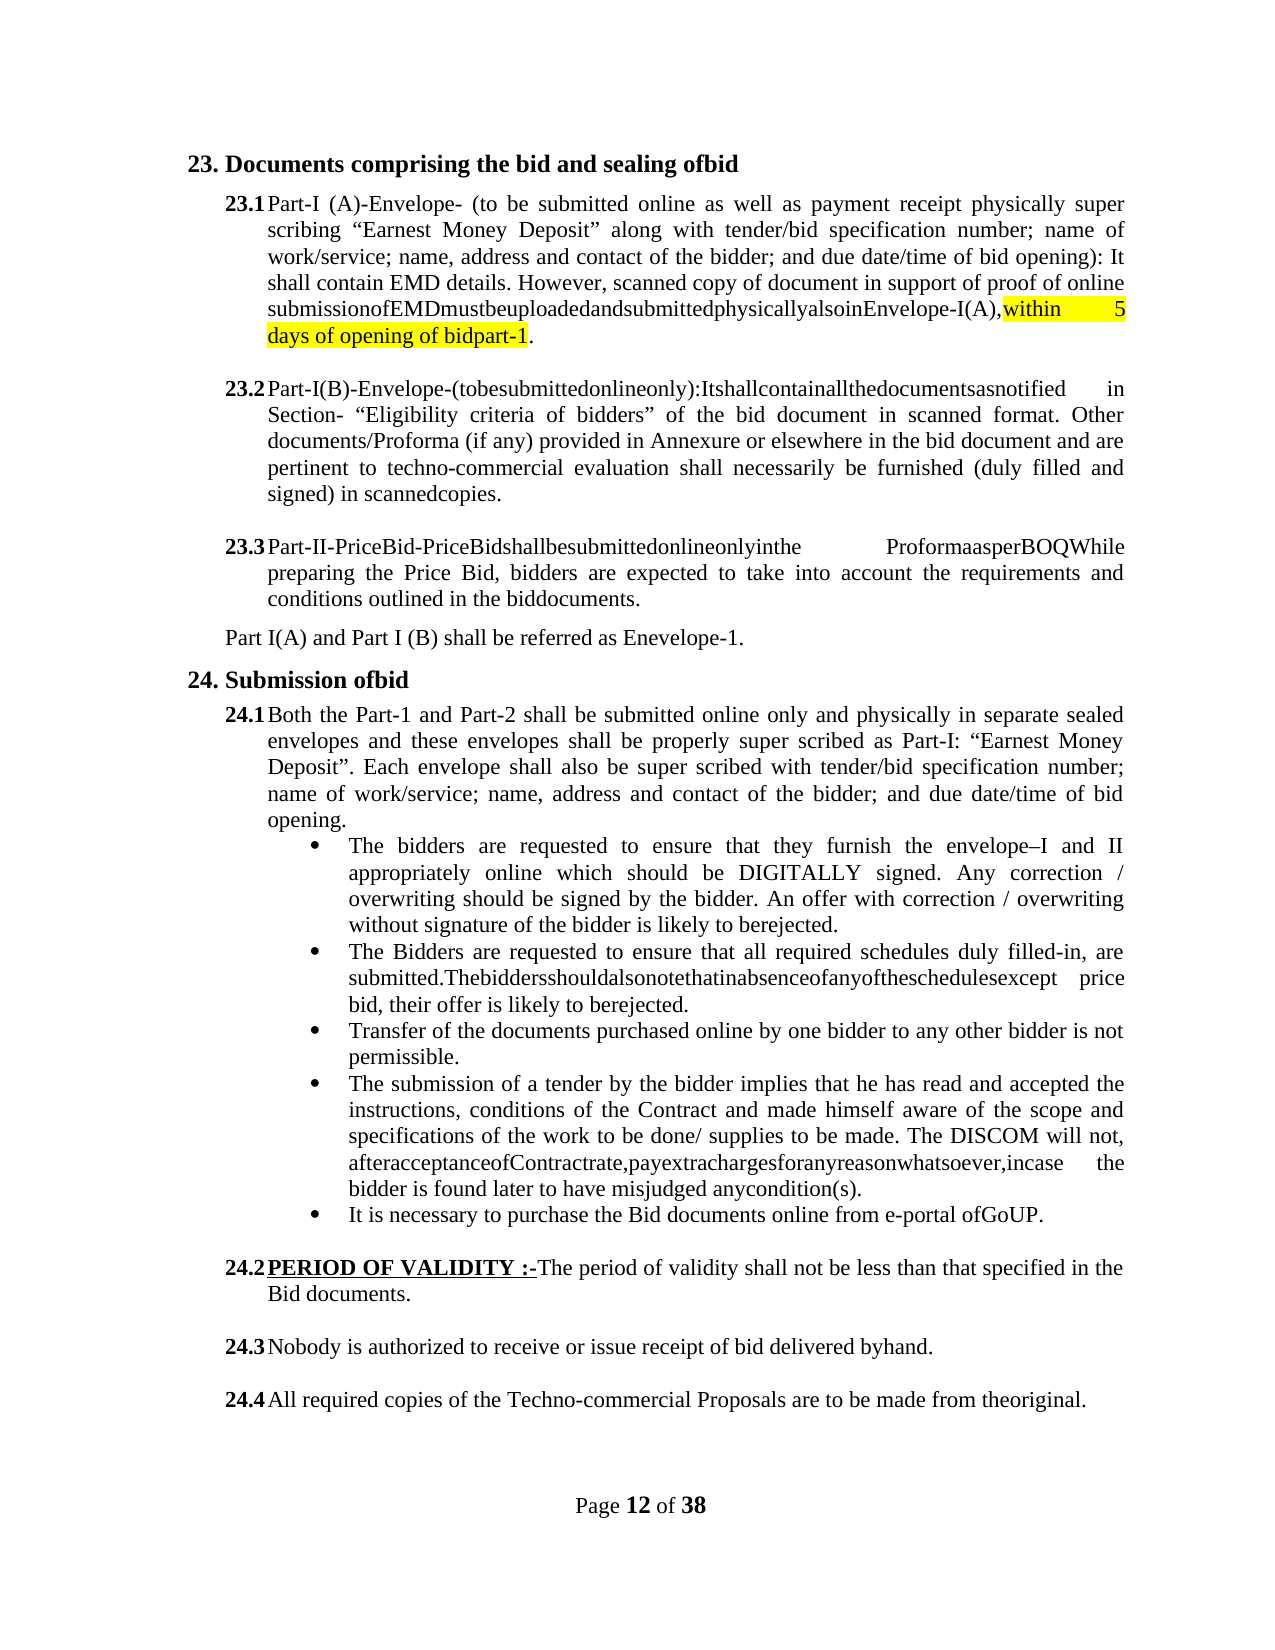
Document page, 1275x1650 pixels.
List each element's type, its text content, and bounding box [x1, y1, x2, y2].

list The submission of a tender by the bidder implies that he has read and accepted the instructions, conditions of the Contract and made himself aware of the scope and specifications of the work to be done/ supplies to be made. The DISCOM will not, afteracceptanceofContractrate,payextrachargesforanyreasonwhatsoever,incase the bidder is found later to have misjudged anycondition(s). [311, 1070, 1126, 1201]
list The bidders are requested to ensure that they furnish the envelope–I and II appropriately online which should be DIGITALLY signed. Any correction / overwriting should be signed by the bidder. An offer with correction / overwriting without signature of the bidder is likely to berejected. [311, 832, 1125, 938]
list Both the Part-1 and Part-2 shall be submitted online only and physically in separate sealed envelopes and these envelopes shall be properly super scribed as Part-I: “Earnest Money Deposit”. Each envelope shall also be super scribed with tender/bid specification number; name of work/service; name, address and contact of the bidder; and due date/time of bid opening. [225, 701, 1126, 832]
list Transfer of the documents purchased online by one bidder to any other bidder is not permissible. [311, 1017, 1125, 1070]
list The Bidders are requested to ensure that all required schedules duly filled-in, are submitted.Thebiddersshouldalsonotethatinabsenceofanyoftheschedulesexcept price bid, their offer is likely to berejected. [311, 938, 1126, 1017]
list It is necessary to purchase the Bid documents online from e-portal ofGoUP. [311, 1201, 1225, 1228]
list Nobody is authorized to receive or issue receipt of bid delivered byhand. [225, 1333, 1225, 1359]
subtitle Documents comprising the bid and sealing ofbid [187, 149, 1225, 178]
list Part-II-PriceBid-PriceBidshallbesubmittedonlineonlyinthe ProformaasperBOQWhile preparing the Price Bid, bidders are expected to take into account the requirements and conditions outlined in the biddocuments. [225, 533, 1126, 612]
list Part-I(B)-Envelope-(tobesubmittedonlineonly):Itshallcontainallthedocumentsasnotified in Section- “Eligibility criteria of bidders” of the bid document in scanned format. Other documents/Proforma (if any) provided in Annexure or elsewhere in the bid document and are pertinent to techno-commercial evaluation shall necessarily be furnished (duly filled and signed) in scannedcopies. [225, 374, 1126, 506]
subtitle Submission ofbid [187, 665, 1225, 694]
list All required copies of the Techno-commercial Proposals are to be made from theoriginal. [225, 1386, 1225, 1412]
list PERIOD OF VALIDITY :-The period of validity shall not be less than that specified in the Bid documents. [225, 1254, 1125, 1307]
text Part I(A) and Part I (B) shall be referred as Enevelope-1. [225, 624, 1225, 650]
list Part-I (A)-Envelope- (to be submitted online as well as payment receipt physically super scribing “Earnest Money Deposit” along with tender/bid specification number; name of work/service; name, address and contact of the bidder; and due date/time of bid opening): It shall contain EMD details. However, scanned copy of document in support of proof of online submissionofEMDmustbeuploadedandsubmittedphysicallyalsoinEnvelope-I(A),within 5 days of opening of bidpart-1. [225, 190, 1126, 348]
